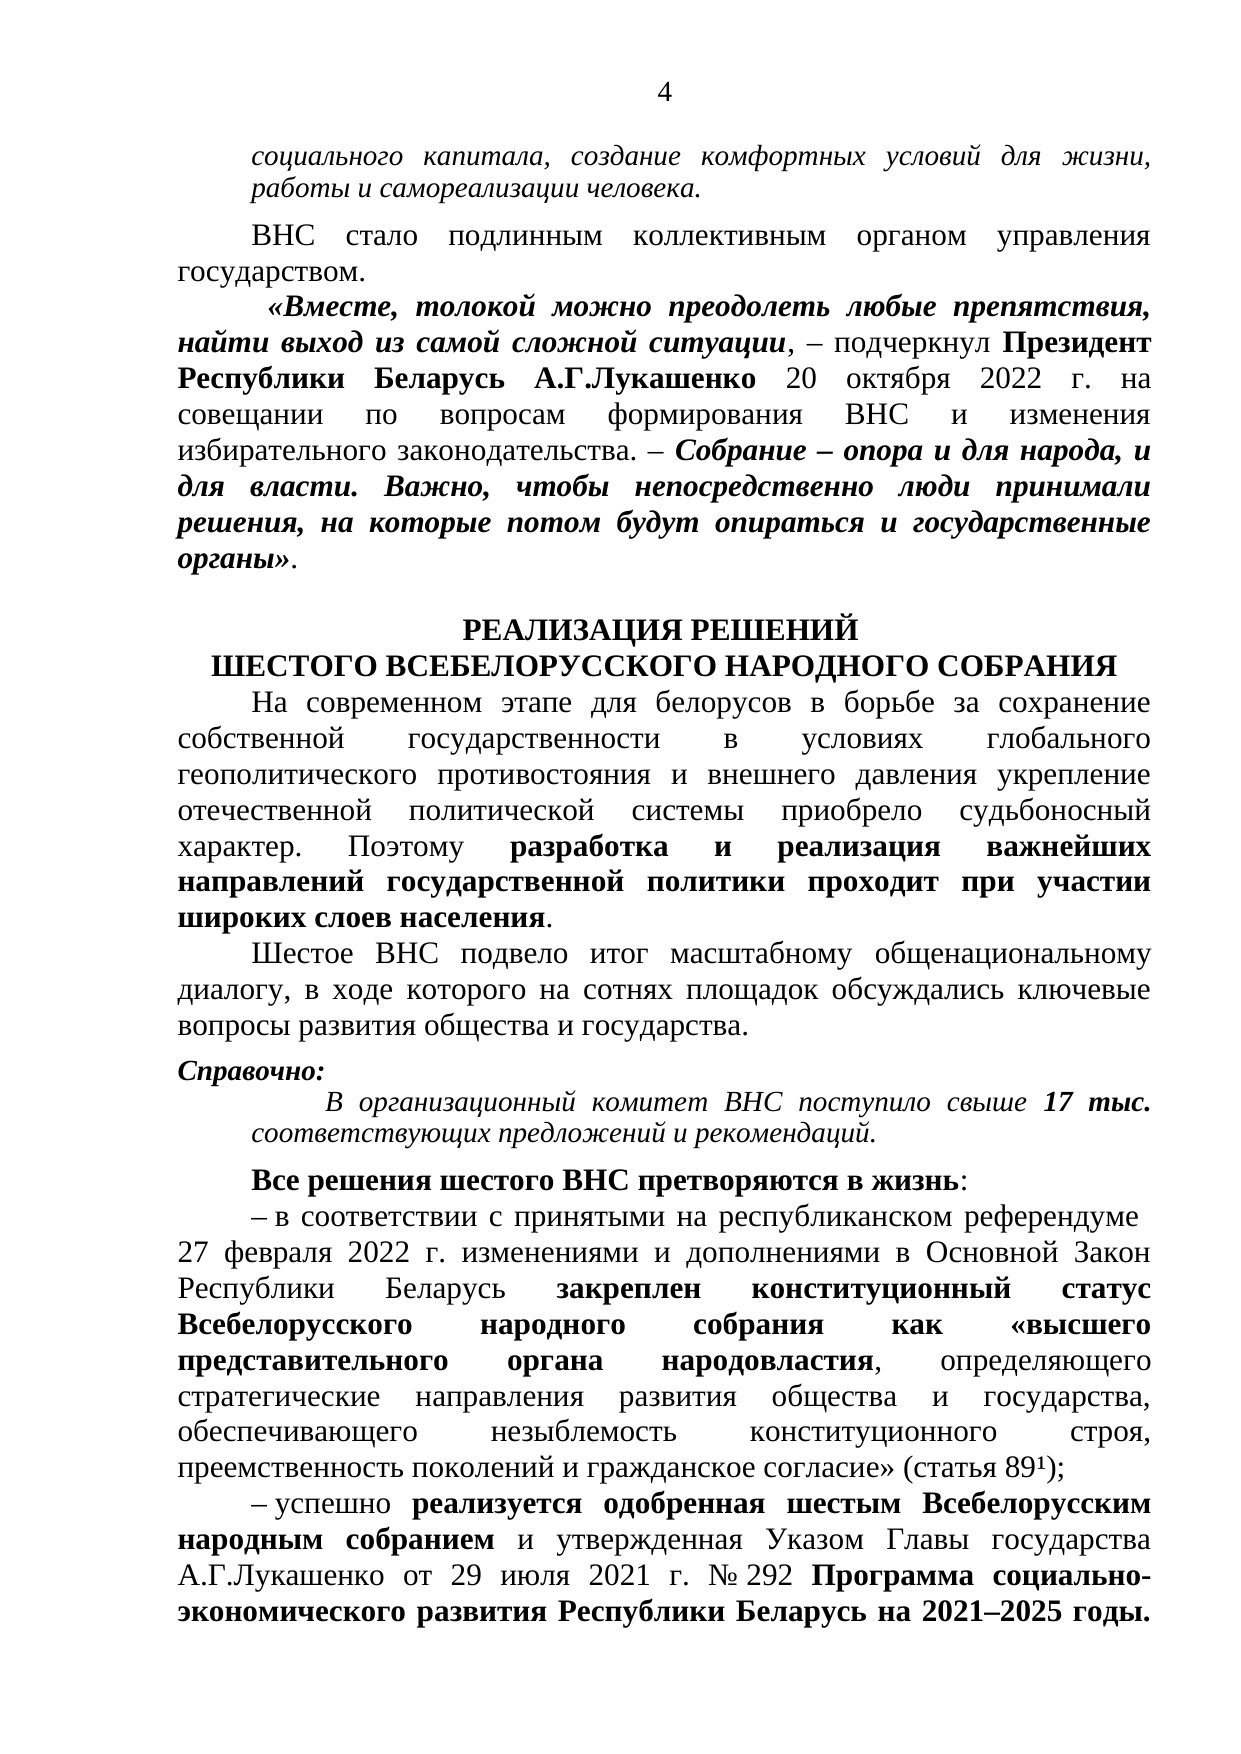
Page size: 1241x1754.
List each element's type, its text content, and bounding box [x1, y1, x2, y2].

text Справочно: [177, 1055, 1152, 1086]
text ВНС стало подлинным коллективным органом управления государством. [177, 216, 1152, 288]
text В организационный комитет ВНС поступило свыше 17 тыс. соответствующих предложений и рекомендаций. [251, 1086, 1152, 1149]
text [251, 141, 1152, 203]
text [177, 1484, 1152, 1628]
text На современном этапе для белорусов в борьбе за сохранение собственной государственности в условиях глобального геополитического противостояния и внешнего давления укрепление отечественной политической системы приобрело судьбоносный характер. Поэтому разработка и реализация важнейших направлений государственной политики проходит при участии широких слоев населения. [177, 683, 1152, 934]
text «Вместе, толокой можно преодолеть любые препятствия, найти выход из самой сложной ситуации, – подчеркнул Президент Республики Беларусь А.Г.Лукашенко 20 октября 2022 г. на совещании по вопросам формирования ВНС и изменения избирательного законодательства. – Собрание – опора и для народа, и для власти. Важно, чтобы непосредственно люди принимали решения, на которые потом будут опираться и государственные органы». [177, 288, 1152, 575]
text Шестое ВНС подвело итог масштабному общенациональному диалогу, в ходе которого на сотнях площадок обсуждались ключевые вопросы развития общества и государства. [177, 934, 1152, 1042]
text РЕАЛИЗАЦИЯ РЕШЕНИЙ ШЕСТОГО ВСЕБЕЛОРУССКОГО НАРОДНОГО СОБРАНИЯ [177, 611, 1152, 683]
text – в соответствии с принятыми на республиканском референдуме 27 февраля 2022 г. изменениями и дополнениями в Основной Закон Республики Беларусь закреплен конституционный статус Всебелорусского народного собрания как «высшего представительного органа народовластия, определяющего стратегические направления развития общества и государства, обеспечивающего незыблемость конституционного строя, преемственность поколений и гражданское согласие» (статья 89¹); [177, 1197, 1152, 1484]
text Все решения шестого ВНС претворяются в жизнь: [177, 1161, 1152, 1197]
